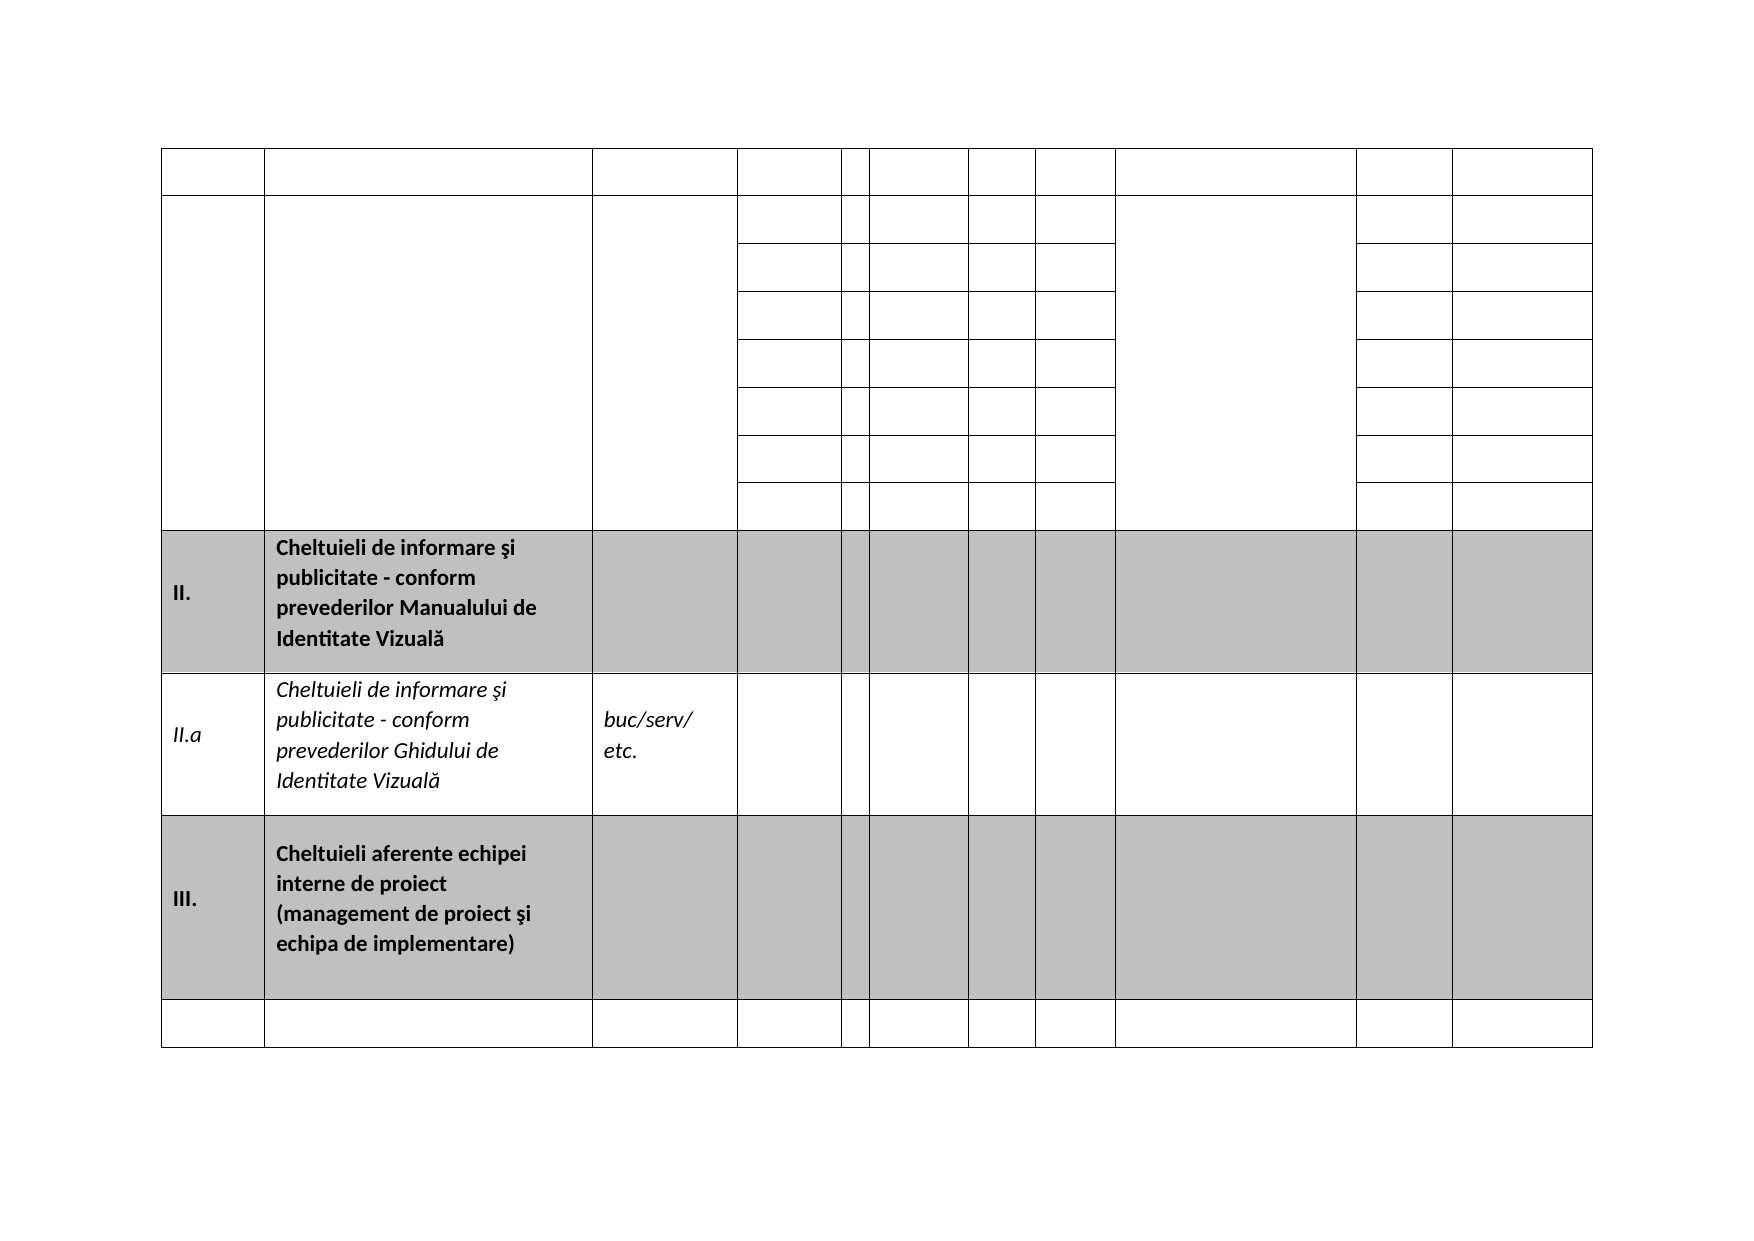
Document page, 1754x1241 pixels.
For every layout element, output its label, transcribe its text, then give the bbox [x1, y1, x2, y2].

table_cell [842, 1000, 869, 1047]
table_cell [1036, 436, 1115, 482]
table_cell [1036, 292, 1115, 339]
table_cell [1453, 244, 1592, 291]
table_cell [969, 436, 1035, 482]
table_cell [969, 816, 1035, 999]
table_cell [738, 531, 841, 672]
table_cell [1357, 816, 1452, 999]
table_cell [593, 1000, 737, 1047]
table_cell [870, 483, 968, 530]
table_cell [842, 196, 869, 243]
table_cell [738, 436, 841, 482]
table_cell [842, 244, 869, 291]
table_cell [1453, 292, 1592, 339]
table_cell [1036, 340, 1115, 387]
table_cell [870, 149, 968, 195]
table_cell [969, 1000, 1035, 1047]
table_cell [842, 149, 869, 195]
table_cell [870, 531, 968, 672]
table_cell [1116, 674, 1356, 815]
table_cell [1036, 531, 1115, 672]
table_cell [738, 483, 841, 530]
table_cell [1036, 196, 1115, 243]
table_cell Cheltuieli de informare şi publicitate - conform prevederilor Ghidului de Identitate Vizuală [265, 674, 592, 815]
table_cell Cheltuieli aferente echipei interne de proiect (management de proiect şi echipa de implementare) [265, 816, 592, 999]
table_cell [1357, 149, 1452, 195]
table_cell [1036, 816, 1115, 999]
table_cell II.a [162, 674, 264, 815]
table_cell [738, 292, 841, 339]
table_cell [1357, 340, 1452, 387]
table_cell [1453, 149, 1592, 195]
table_cell [842, 292, 869, 339]
table_cell [593, 196, 737, 530]
table_cell [1036, 388, 1115, 434]
table_cell II. [162, 531, 264, 672]
table_cell Cheltuieli de informare şi publicitate - conform prevederilor Manualului de Identitate Vizuală [265, 531, 592, 672]
table_cell [1357, 483, 1452, 530]
table_cell [969, 531, 1035, 672]
table_cell [842, 436, 869, 482]
table_cell [265, 196, 592, 530]
table_cell [593, 531, 737, 672]
table_cell [1357, 196, 1452, 243]
table_cell [842, 816, 869, 999]
table_cell [1357, 388, 1452, 434]
table_cell [1453, 196, 1592, 243]
table_cell [1453, 388, 1592, 434]
table_cell [1357, 674, 1452, 815]
table_cell [1453, 483, 1592, 530]
table_cell [738, 244, 841, 291]
table_cell buc/serv/etc. [593, 674, 737, 815]
table_cell [1036, 244, 1115, 291]
table_cell [842, 388, 869, 434]
table_cell [969, 244, 1035, 291]
table_cell [162, 1000, 264, 1047]
table_cell [870, 388, 968, 434]
table_cell [842, 340, 869, 387]
table_cell [1036, 674, 1115, 815]
table_cell III. [162, 816, 264, 999]
table_cell [738, 388, 841, 434]
table_cell [969, 483, 1035, 530]
table_cell [1036, 149, 1115, 195]
table_cell [1453, 816, 1592, 999]
table_cell [842, 674, 869, 815]
table_cell [969, 196, 1035, 243]
table_cell [1357, 436, 1452, 482]
table_cell [162, 196, 264, 530]
table_cell [738, 149, 841, 195]
table_cell [870, 196, 968, 243]
table_cell [1453, 674, 1592, 815]
table_cell [870, 816, 968, 999]
table_cell [738, 196, 841, 243]
table_cell [1116, 1000, 1356, 1047]
table_cell [1116, 196, 1356, 530]
table_cell [1453, 340, 1592, 387]
table_cell [593, 816, 737, 999]
table_cell [1357, 292, 1452, 339]
table_cell [1116, 531, 1356, 672]
table_cell [1116, 816, 1356, 999]
table_cell [870, 436, 968, 482]
table_cell [969, 340, 1035, 387]
table_cell [1036, 1000, 1115, 1047]
table_cell [969, 149, 1035, 195]
table_cell [1453, 1000, 1592, 1047]
table_cell [842, 531, 869, 672]
table_cell [1357, 1000, 1452, 1047]
table_cell [1357, 531, 1452, 672]
table_cell [738, 674, 841, 815]
table_cell [842, 483, 869, 530]
table_cell [738, 340, 841, 387]
table_cell [1453, 531, 1592, 672]
table_cell [1453, 436, 1592, 482]
table_cell [1357, 244, 1452, 291]
table_cell [969, 388, 1035, 434]
table_cell [738, 1000, 841, 1047]
table_cell [870, 244, 968, 291]
table_cell [969, 674, 1035, 815]
table_cell [265, 1000, 592, 1047]
table_cell [1036, 483, 1115, 530]
table_cell [870, 340, 968, 387]
table_cell [738, 816, 841, 999]
table_cell [870, 292, 968, 339]
table_cell [870, 1000, 968, 1047]
table_cell [969, 292, 1035, 339]
table_cell [870, 674, 968, 815]
